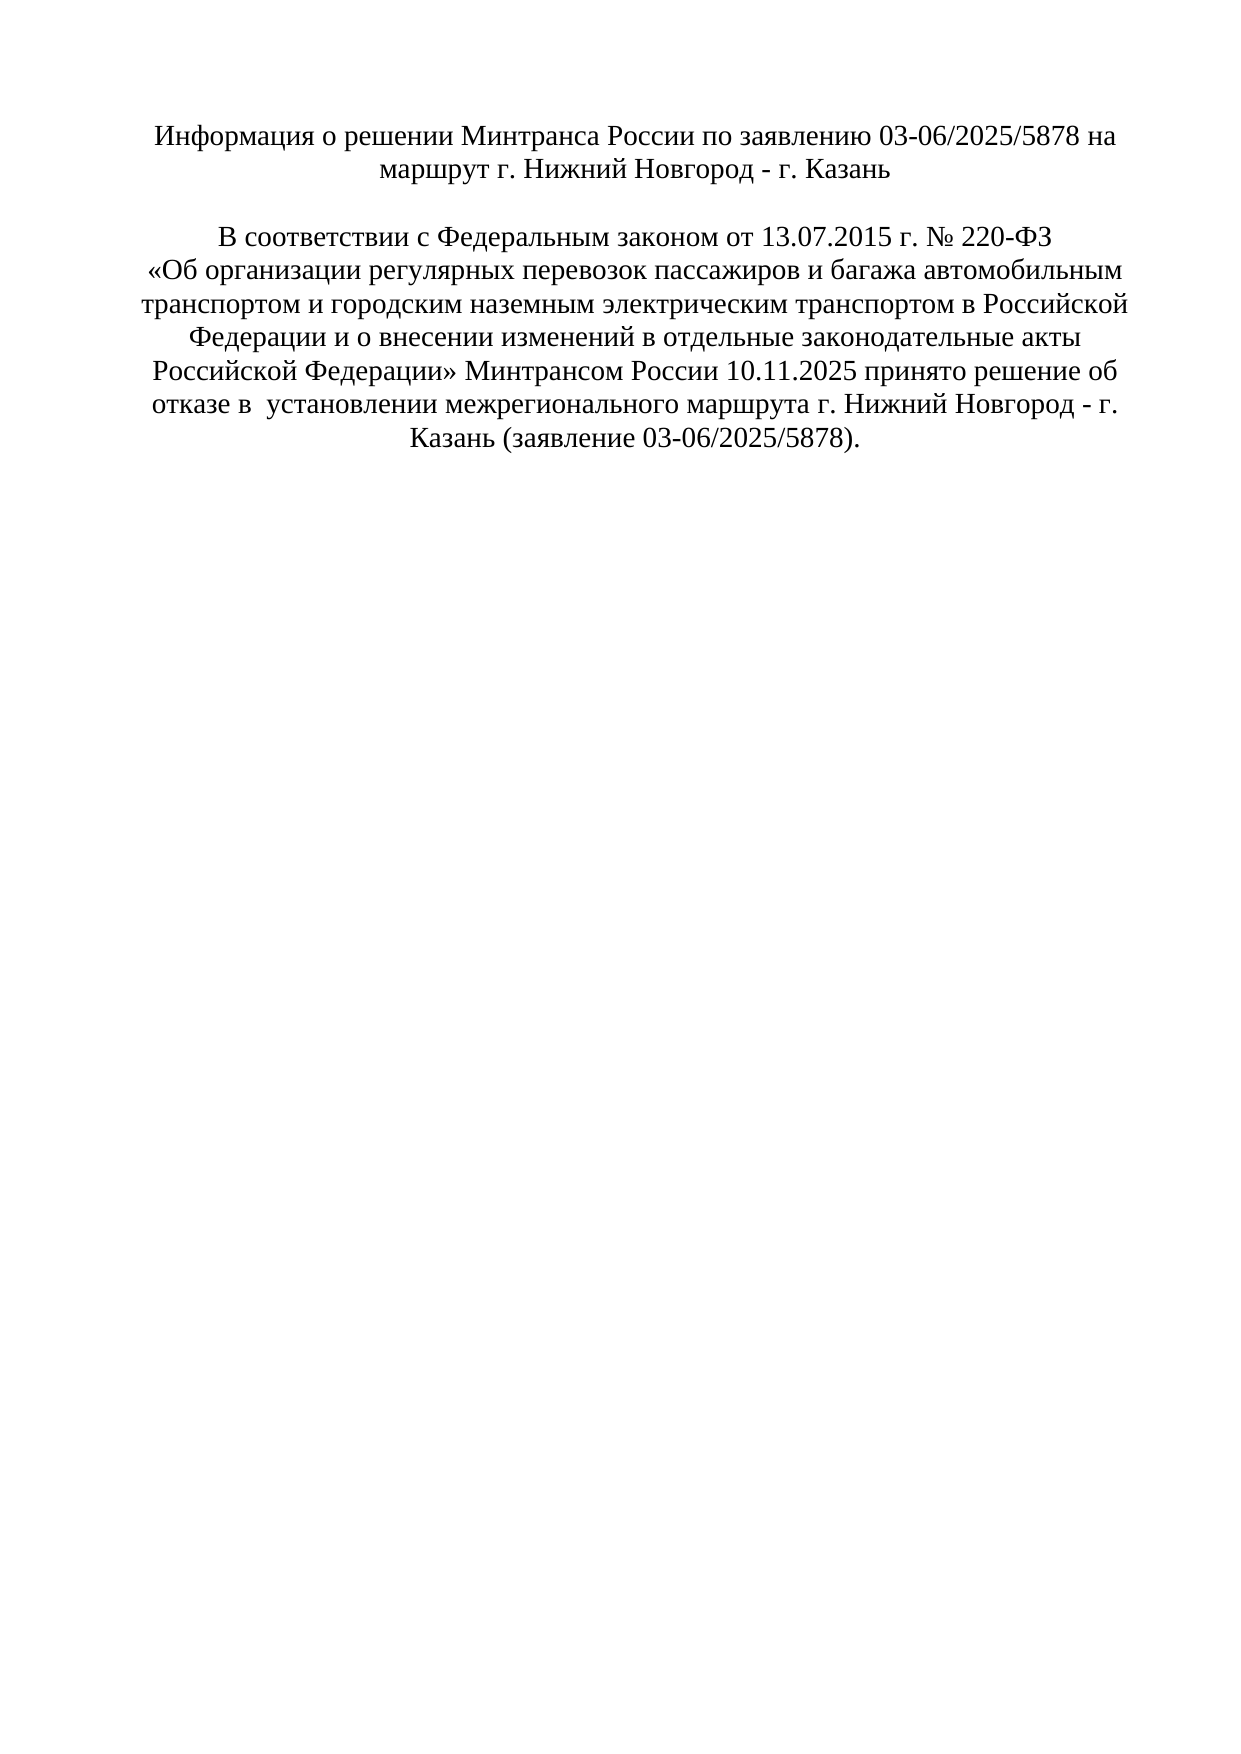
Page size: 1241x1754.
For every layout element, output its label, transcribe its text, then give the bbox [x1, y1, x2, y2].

text Информация о решении Минтранса России по заявлению 03-06/2025/5878 на маршрут г. Нижний Новгород - г. Казань [118, 118, 1152, 185]
text В соответствии с Федеральным законом от 13.07.2015 г. № 220-ФЗ «Об организации регулярных перевозок пассажиров и багажа автомобильным транспортом и городским наземным электрическим транспортом в Российской Федерации и о внесении изменений в отдельные законодательные акты Российской Федерации» Минтрансом России 10.11.2025 принято решение об отказе в установлении межрегионального маршрута г. Нижний Новгород - г. Казань (заявление 03-06/2025/5878). [118, 219, 1152, 453]
